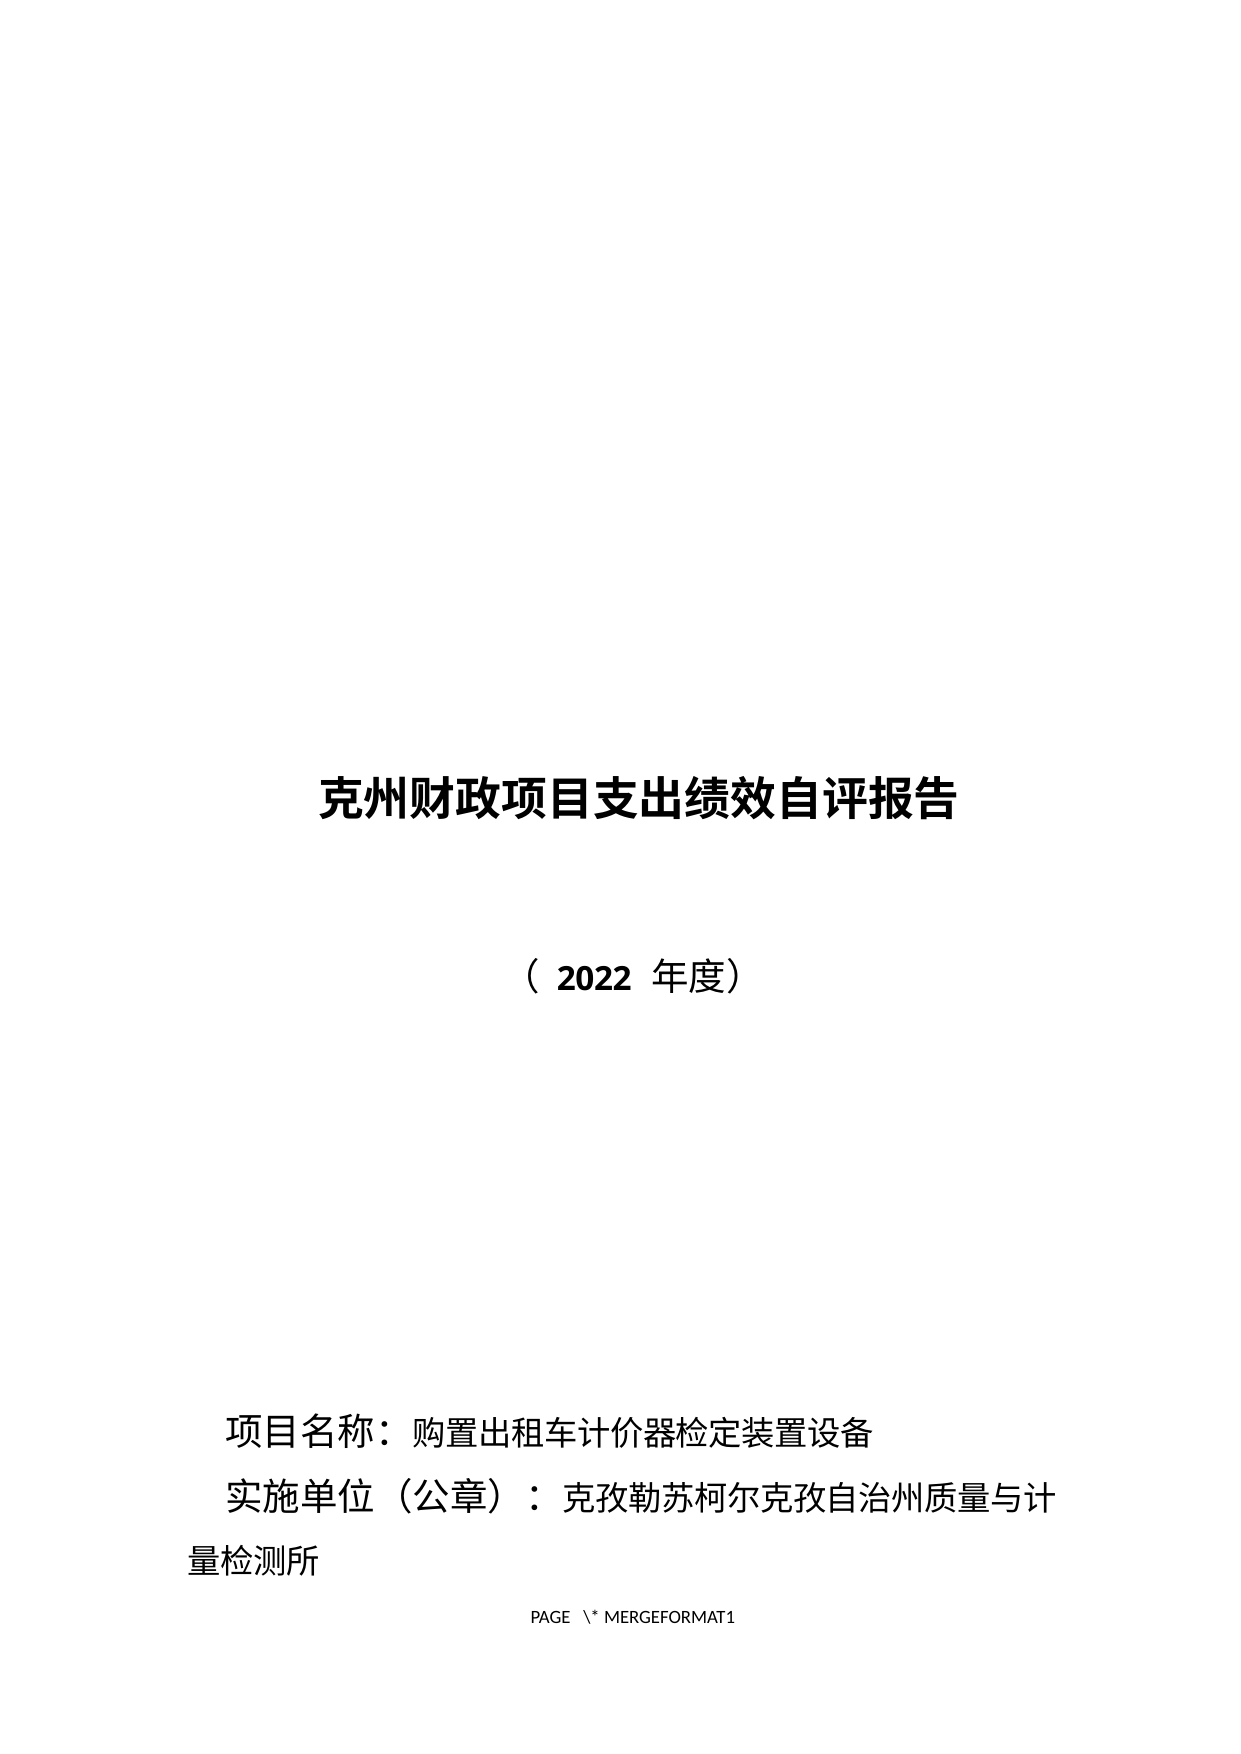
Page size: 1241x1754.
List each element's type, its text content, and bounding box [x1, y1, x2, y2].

text 实施单位（公章）：克孜勒苏柯尔克孜自治州质量与计量检测所 [187, 1462, 1078, 1592]
text （ 2022 年度） [187, 942, 1078, 1007]
text 克州财政项目支出绩效自评报告 [187, 747, 1078, 844]
text 项目名称：购置出租车计价器检定装置设备 [187, 1397, 1078, 1462]
